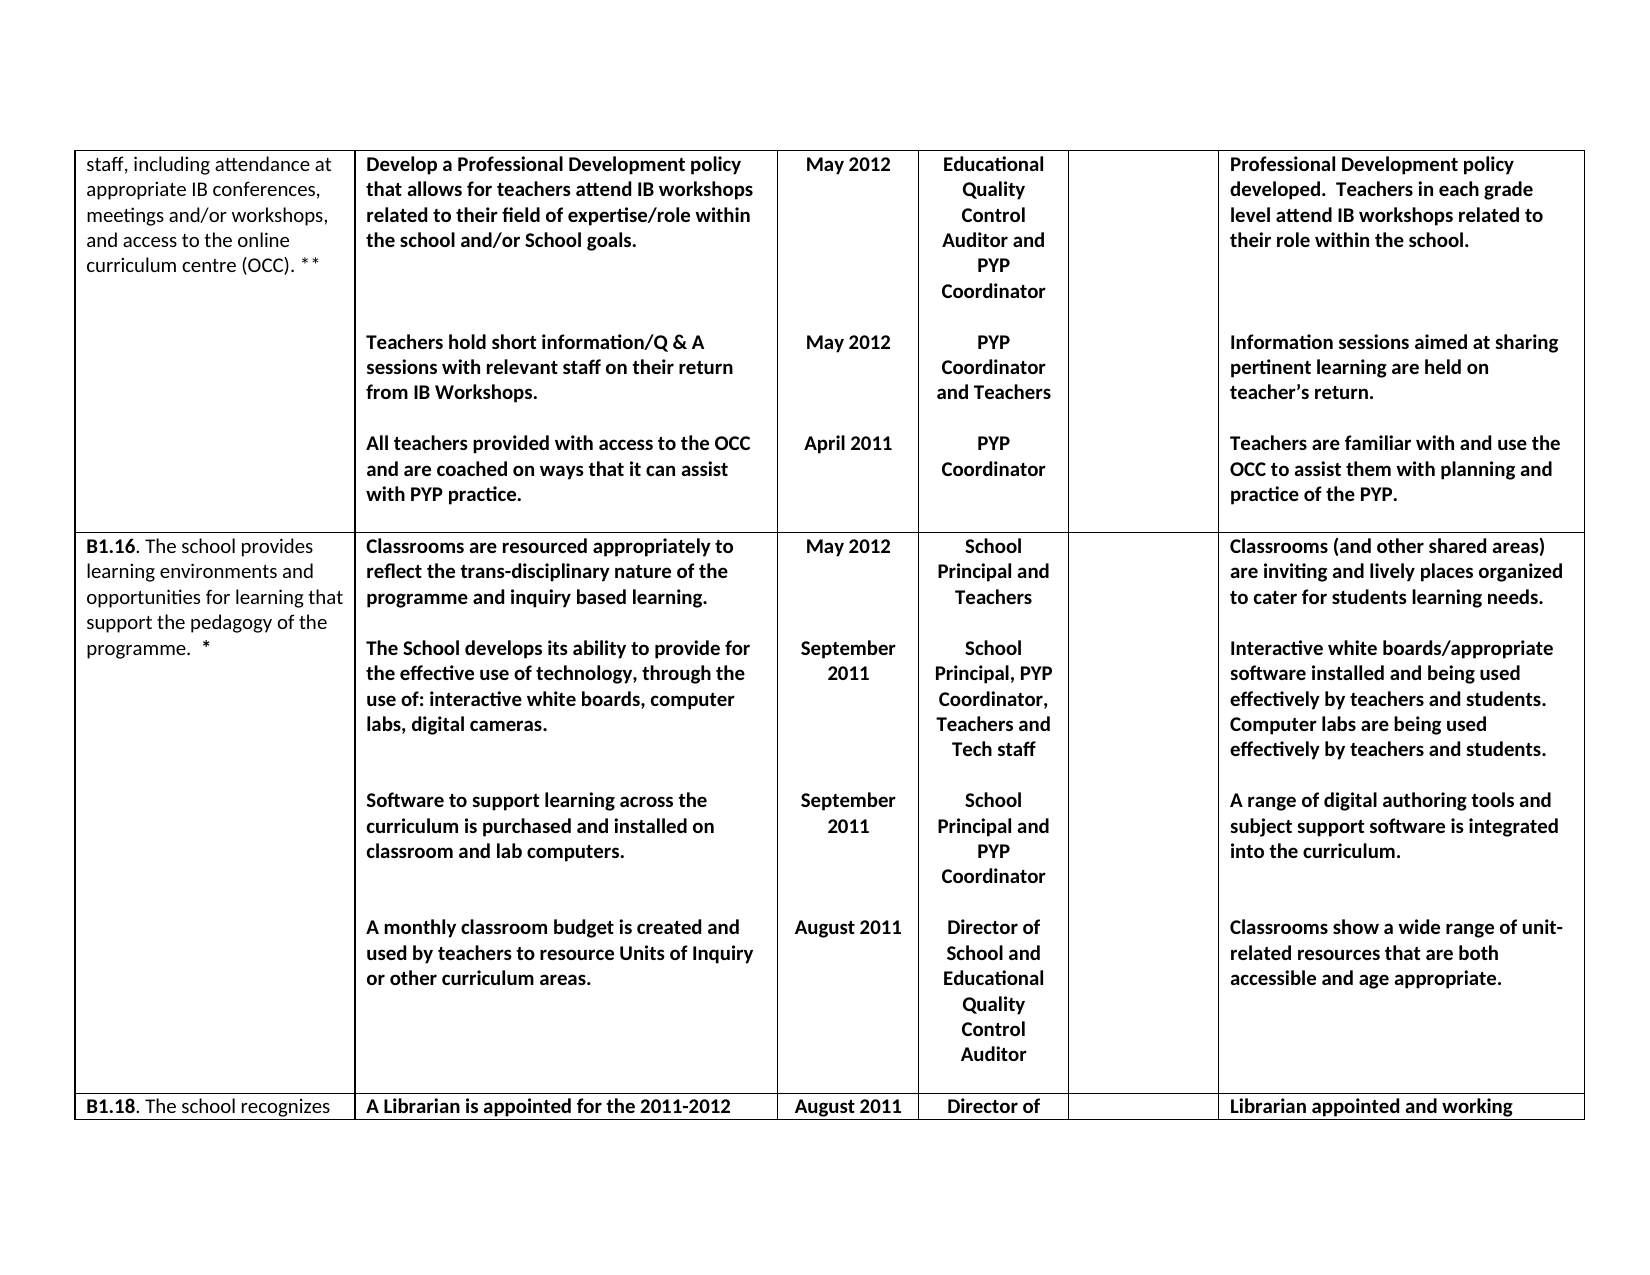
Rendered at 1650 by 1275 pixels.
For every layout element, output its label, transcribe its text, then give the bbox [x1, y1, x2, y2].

table_cell Classrooms are resourced appropriately to reflect the trans-disciplinary nature of the programme and inquiry based learning. The School develops its ability to provide for the effective use of technology, through the use of: interactive white boards, computer labs, digital cameras. Software to support learning across the curriculum is purchased and installed on classroom and lab computers. A monthly classroom budget is created and used by teachers to resource Units of Inquiry or other curriculum areas. [356, 533, 777, 1092]
table_cell Classrooms (and other shared areas) are inviting and lively places organized to cater for students learning needs. Interactive white boards/appropriate software installed and being used effectively by teachers and students. Computer labs are being used effectively by teachers and students. A range of digital authoring tools and subject support software is integrated into the curriculum. Classrooms show a wide range of unit-related resources that are both accessible and age appropriate. [1219, 533, 1584, 1092]
table_cell May 2012 September 2011 September 2011 August 2011 [778, 533, 918, 1092]
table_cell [356, 151, 777, 532]
table_cell B1.16. The school provides learning environments and opportunities for learning that support the pedagogy of the programme. * [76, 533, 354, 1092]
table_cell [1069, 533, 1218, 1092]
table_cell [76, 151, 354, 532]
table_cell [778, 1094, 918, 1119]
table_cell School Principal and Teachers School Principal, PYP Coordinator, Teachers and Tech staff School Principal and PYP Coordinator Director of School and Educational Quality Control Auditor [919, 533, 1068, 1092]
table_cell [356, 1094, 777, 1119]
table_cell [76, 1094, 354, 1119]
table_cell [1219, 1094, 1584, 1119]
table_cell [919, 151, 1068, 532]
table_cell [919, 1094, 1068, 1119]
table_cell [1069, 151, 1218, 532]
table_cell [1219, 151, 1584, 532]
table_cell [778, 151, 918, 532]
table_cell [1069, 1094, 1218, 1119]
